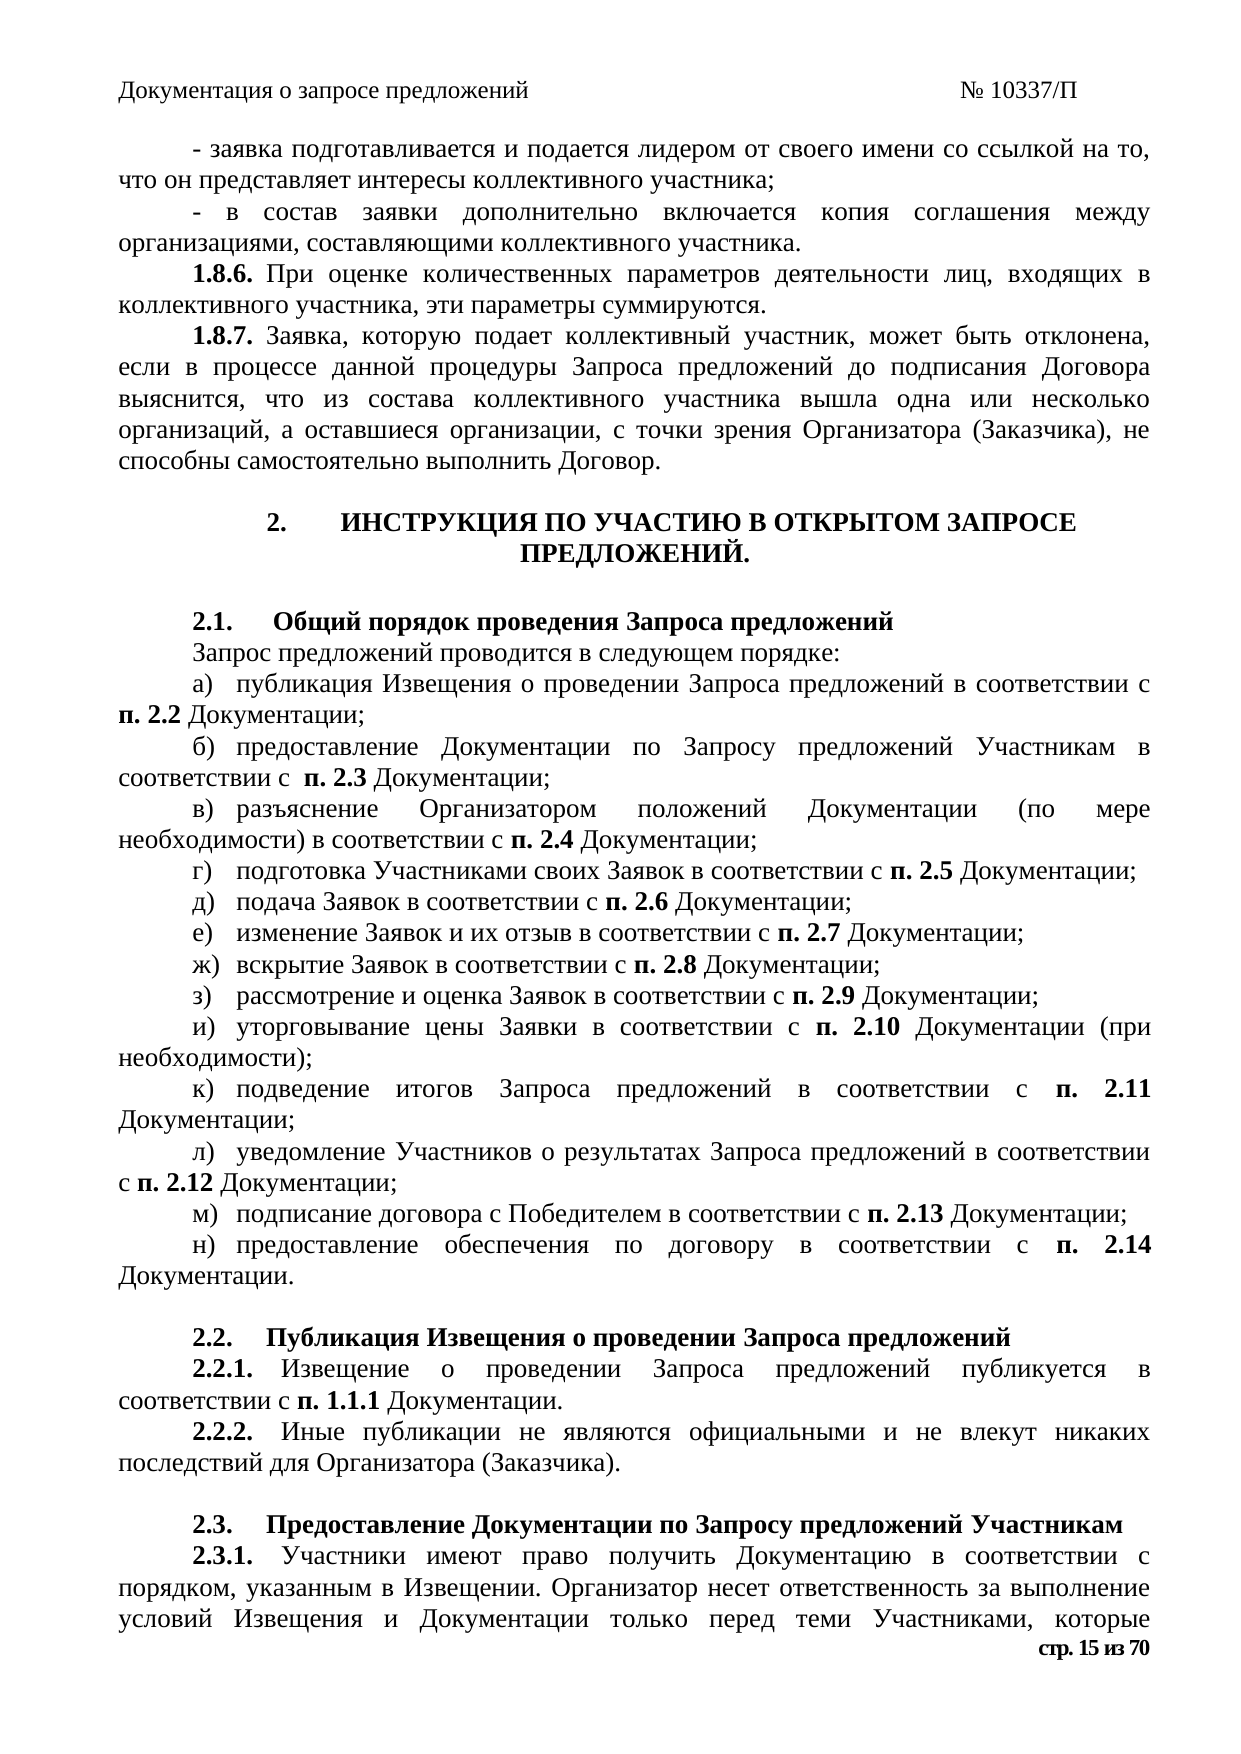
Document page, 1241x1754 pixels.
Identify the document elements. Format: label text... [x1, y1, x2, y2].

list рассмотрение и оценка Заявок в соответствии с п. 2.9 Документации; [118, 979, 1152, 1010]
list разъяснение Организатором положений Документации (по мере необходимости) в соответствии с п. 2.4 Документации; [118, 792, 1152, 854]
list изменение Заявок и их отзыв в соответствии с п. 2.7 Документации; [118, 917, 1152, 948]
list Заявка, которую подает коллективный участник, может быть отклонена, если в процессе данной процедуры Запроса предложений до подписания Договора выяснится, что из состава коллективного участника вышла одна или несколько организаций, а оставшиеся организации, с точки зрения Организатора (Заказчика), не способны самостоятельно выполнить Договор. [118, 319, 1152, 475]
list подписание договора с Победителем в соответствии с п. 2.13 Документации; [118, 1197, 1152, 1228]
list Извещение о проведении Запроса предложений публикуется в соответствии с п. 1.1.1 Документации. [118, 1353, 1152, 1415]
list подготовка Участниками своих Заявок в соответствии с п. 2.5 Документации; [118, 854, 1152, 885]
list ИНСТРУКЦИЯ ПО УЧАСТИЮ В ОТКРЫТОМ ЗАПРОСЕ ПРЕДЛОЖЕНИЙ. [118, 506, 1152, 568]
subtitle Публикация Извещения о проведении Запроса предложений [118, 1321, 1152, 1353]
list предоставление обеспечения по договору в соответствии с п. 2.14 Документации. [118, 1228, 1152, 1290]
list - заявка подготавливается и подается лидером от своего имени со ссылкой на то, что он представляет интересы коллективного участника; [118, 132, 1152, 195]
list предоставление Документации по Запросу предложений Участникам в соответствии с п. 2.3 Документации; [118, 730, 1152, 792]
list При оценке количественных параметров деятельности лиц, входящих в коллективного участника, эти параметры суммируются. [118, 257, 1152, 319]
list уторговывание цены Заявки в соответствии с п. 2.10 Документации (при необходимости); [118, 1010, 1152, 1072]
subtitle Общий порядок проведения Запроса предложений [118, 605, 1152, 636]
list - в состав заявки дополнительно включается копия соглашения между организациями, составляющими коллективного участника. [118, 195, 1152, 257]
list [118, 1539, 1152, 1633]
list уведомление Участников о результатах Запроса предложений в соответствии с п. 2.12 Документации; [118, 1134, 1152, 1197]
text Запрос предложений проводится в следующем порядке: [118, 636, 1152, 667]
list публикация Извещения о проведении Запроса предложений в соответствии с п. 2.2 Документации; [118, 667, 1152, 730]
subtitle Предоставление Документации по Запросу предложений Участникам [118, 1508, 1152, 1539]
list подача Заявок в соответствии с п. 2.6 Документации; [118, 885, 1152, 917]
list вскрытие Заявок в соответствии с п. 2.8 Документации; [118, 948, 1152, 979]
list подведение итогов Запроса предложений в соответствии с п. 2.11 Документации; [118, 1072, 1152, 1134]
list Иные публикации не являются официальными и не влекут никаких последствий для Организатора (Заказчика). [118, 1415, 1152, 1477]
